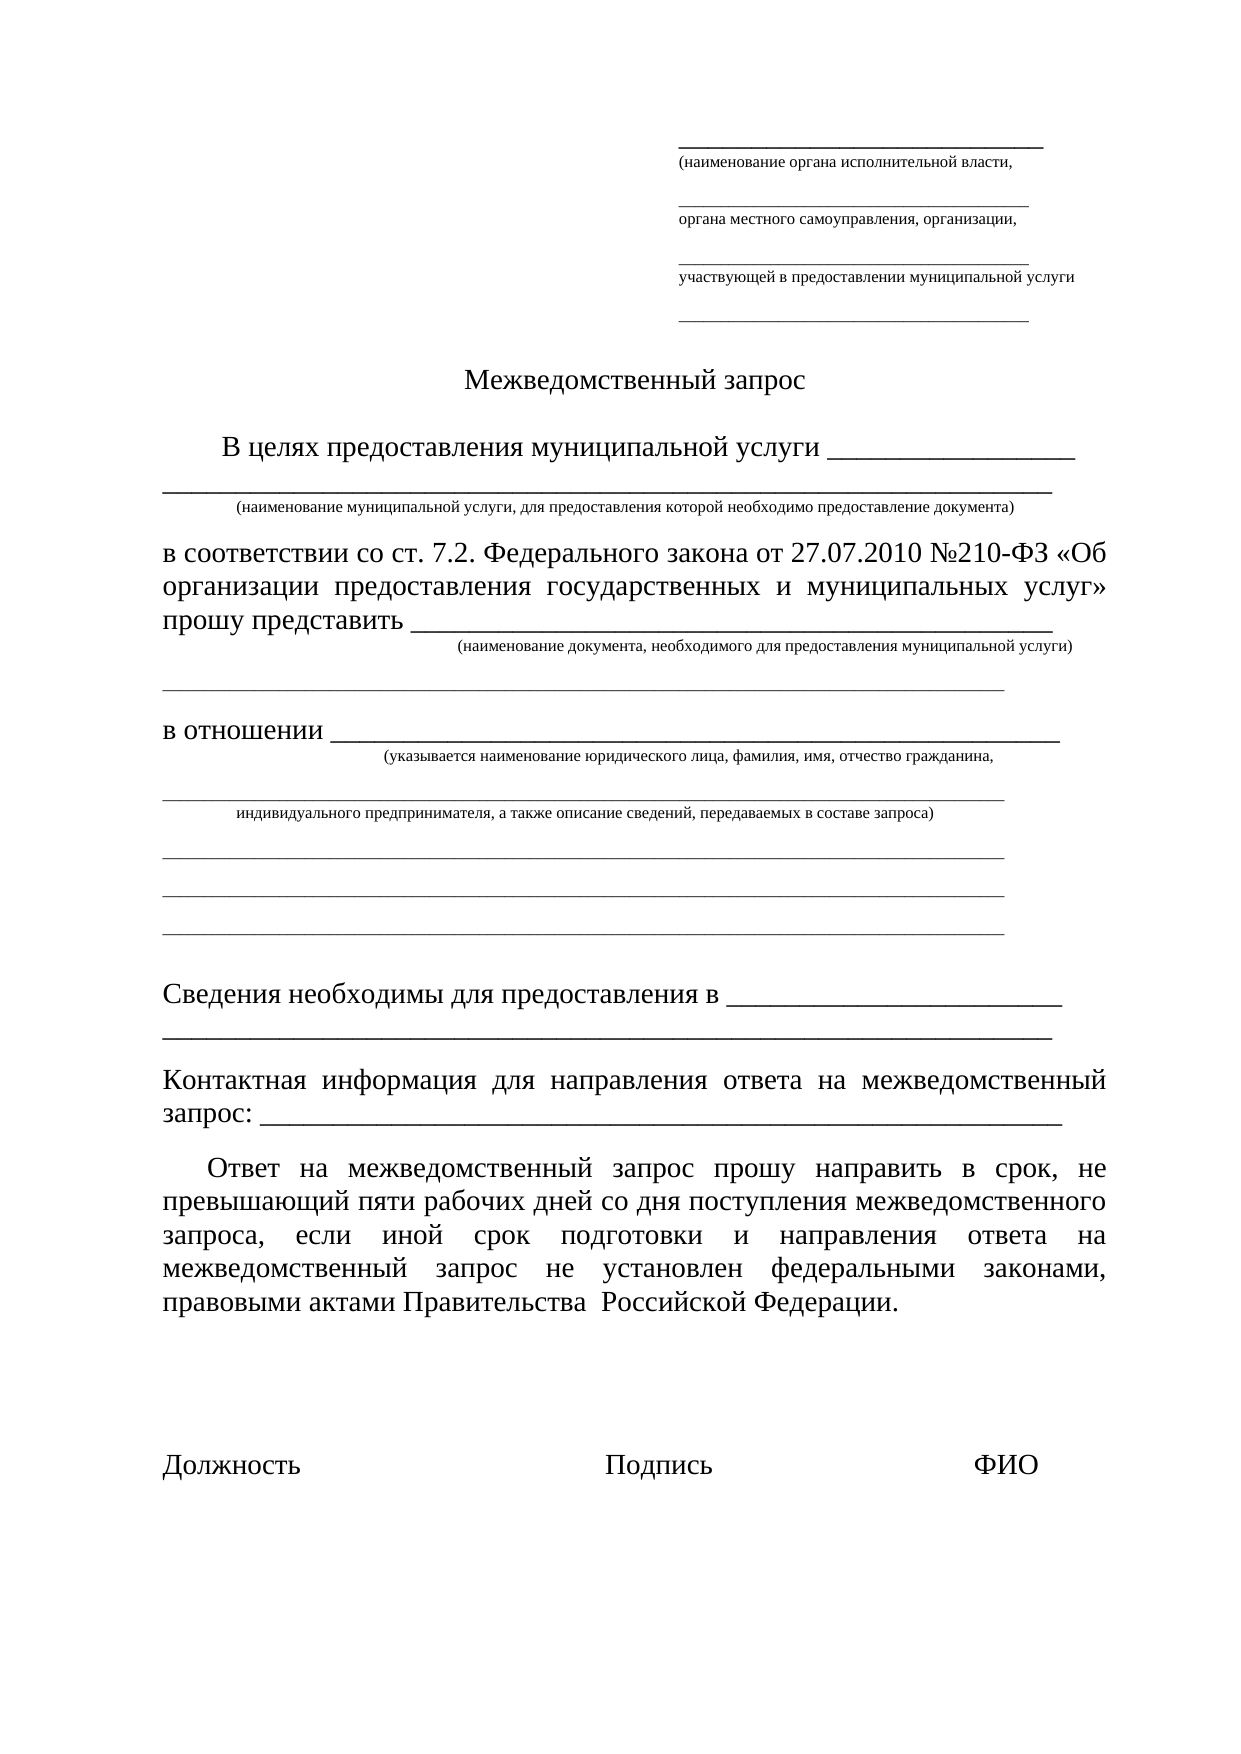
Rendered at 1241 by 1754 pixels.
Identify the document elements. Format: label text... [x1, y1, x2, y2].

text (наименование муниципальной услуги, для предоставления которой необходимо предоставление документа) [162, 497, 1107, 516]
text _____________________________________________________________ [162, 463, 1107, 497]
text Должность Подпись ФИО [162, 1447, 1107, 1481]
text _____________________________________________________________________________________________________ [162, 880, 1107, 899]
text _____________________________________________________________________________________________________ [162, 784, 1107, 803]
text (указывается наименование юридического лица, фамилия, имя, отчество гражданина, [162, 746, 1107, 765]
text __________________________________________ [162, 247, 1107, 267]
text _____________________________________________________________________________________________________ [162, 674, 1107, 693]
text индивидуального предпринимателя, а также описание сведений, передаваемых в составе запроса) [162, 803, 1107, 822]
text _____________________________________________________________________________________________________ [162, 842, 1107, 861]
text _________________________ [162, 118, 1107, 152]
text _____________________________________________________________ [162, 1009, 1107, 1043]
text __________________________________________ [162, 190, 1107, 209]
text Сведения необходимы для предоставления в _______________________ [162, 976, 1107, 1009]
text __________________________________________ [162, 305, 1107, 324]
text (наименование органа исполнительной власти, [162, 152, 1107, 171]
text В целях предоставления муниципальной услуги _________________ [162, 429, 1107, 463]
text _____________________________________________________________________________________________________ [162, 918, 1107, 937]
text Контактная информация для направления ответа на межведомственный запрос: _______________________________________________________ [162, 1062, 1107, 1129]
text в отношении __________________________________________________ [162, 712, 1107, 746]
text Межведомственный запрос [162, 362, 1107, 396]
text (наименование документа, необходимого для предоставления муниципальной услуги) [162, 636, 1107, 655]
text в соответствии со ст. 7.2. Федерального закона от 27.07.2010 №210-ФЗ «Об организации предоставления государственных и муниципальных услуг» прошу представить ____________________________________________ [162, 535, 1107, 636]
text органа местного самоуправления, организации, [162, 209, 1107, 228]
text Ответ на межведомственный запрос прошу направить в срок, не превышающий пяти рабочих дней со дня поступления межведомственного запроса, если иной срок подготовки и направления ответа на межведомственный запрос не установлен федеральными законами, правовыми актами Правительства Российской Федерации. [162, 1150, 1107, 1318]
text участвующей в предоставлении муниципальной услуги [162, 267, 1107, 286]
